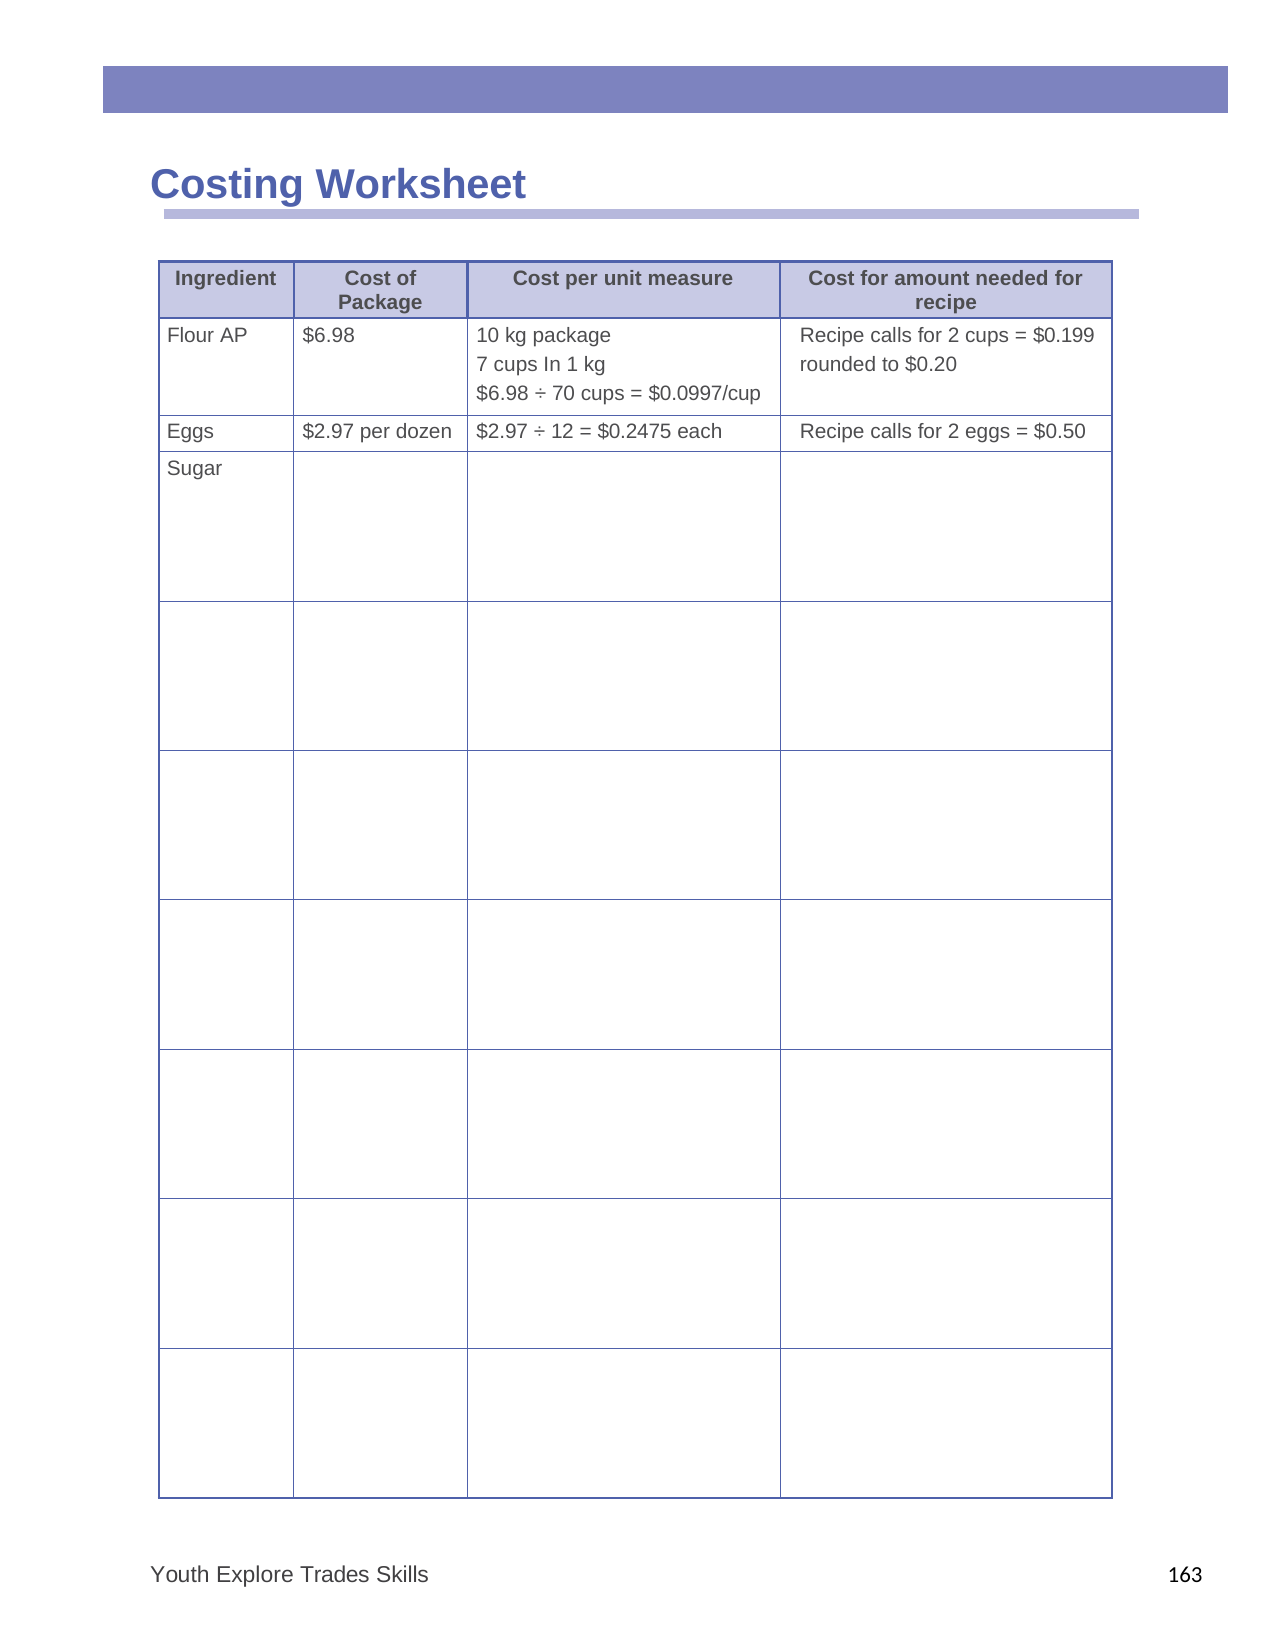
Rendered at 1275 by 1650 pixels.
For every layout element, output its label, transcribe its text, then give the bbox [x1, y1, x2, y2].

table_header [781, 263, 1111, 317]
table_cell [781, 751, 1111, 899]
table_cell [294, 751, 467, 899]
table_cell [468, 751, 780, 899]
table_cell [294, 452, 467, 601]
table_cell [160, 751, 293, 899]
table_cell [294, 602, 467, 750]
text Costing Worksheet [150, 160, 1239, 208]
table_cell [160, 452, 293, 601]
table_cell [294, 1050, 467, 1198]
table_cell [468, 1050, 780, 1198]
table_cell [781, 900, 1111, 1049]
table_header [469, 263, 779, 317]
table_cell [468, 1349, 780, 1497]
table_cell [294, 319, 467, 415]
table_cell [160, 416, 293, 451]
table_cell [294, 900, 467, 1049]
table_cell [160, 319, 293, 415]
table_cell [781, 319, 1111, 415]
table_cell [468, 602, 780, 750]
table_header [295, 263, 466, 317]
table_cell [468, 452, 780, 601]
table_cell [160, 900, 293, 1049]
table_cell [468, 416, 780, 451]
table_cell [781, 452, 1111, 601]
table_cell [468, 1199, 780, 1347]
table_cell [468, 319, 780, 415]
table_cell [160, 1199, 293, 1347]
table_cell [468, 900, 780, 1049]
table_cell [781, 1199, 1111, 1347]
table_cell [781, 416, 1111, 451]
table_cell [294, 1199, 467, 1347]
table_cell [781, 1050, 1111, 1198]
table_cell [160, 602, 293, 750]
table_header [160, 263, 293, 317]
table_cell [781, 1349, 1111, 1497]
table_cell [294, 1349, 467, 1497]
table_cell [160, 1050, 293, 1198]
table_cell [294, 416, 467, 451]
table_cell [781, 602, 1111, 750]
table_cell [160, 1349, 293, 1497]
